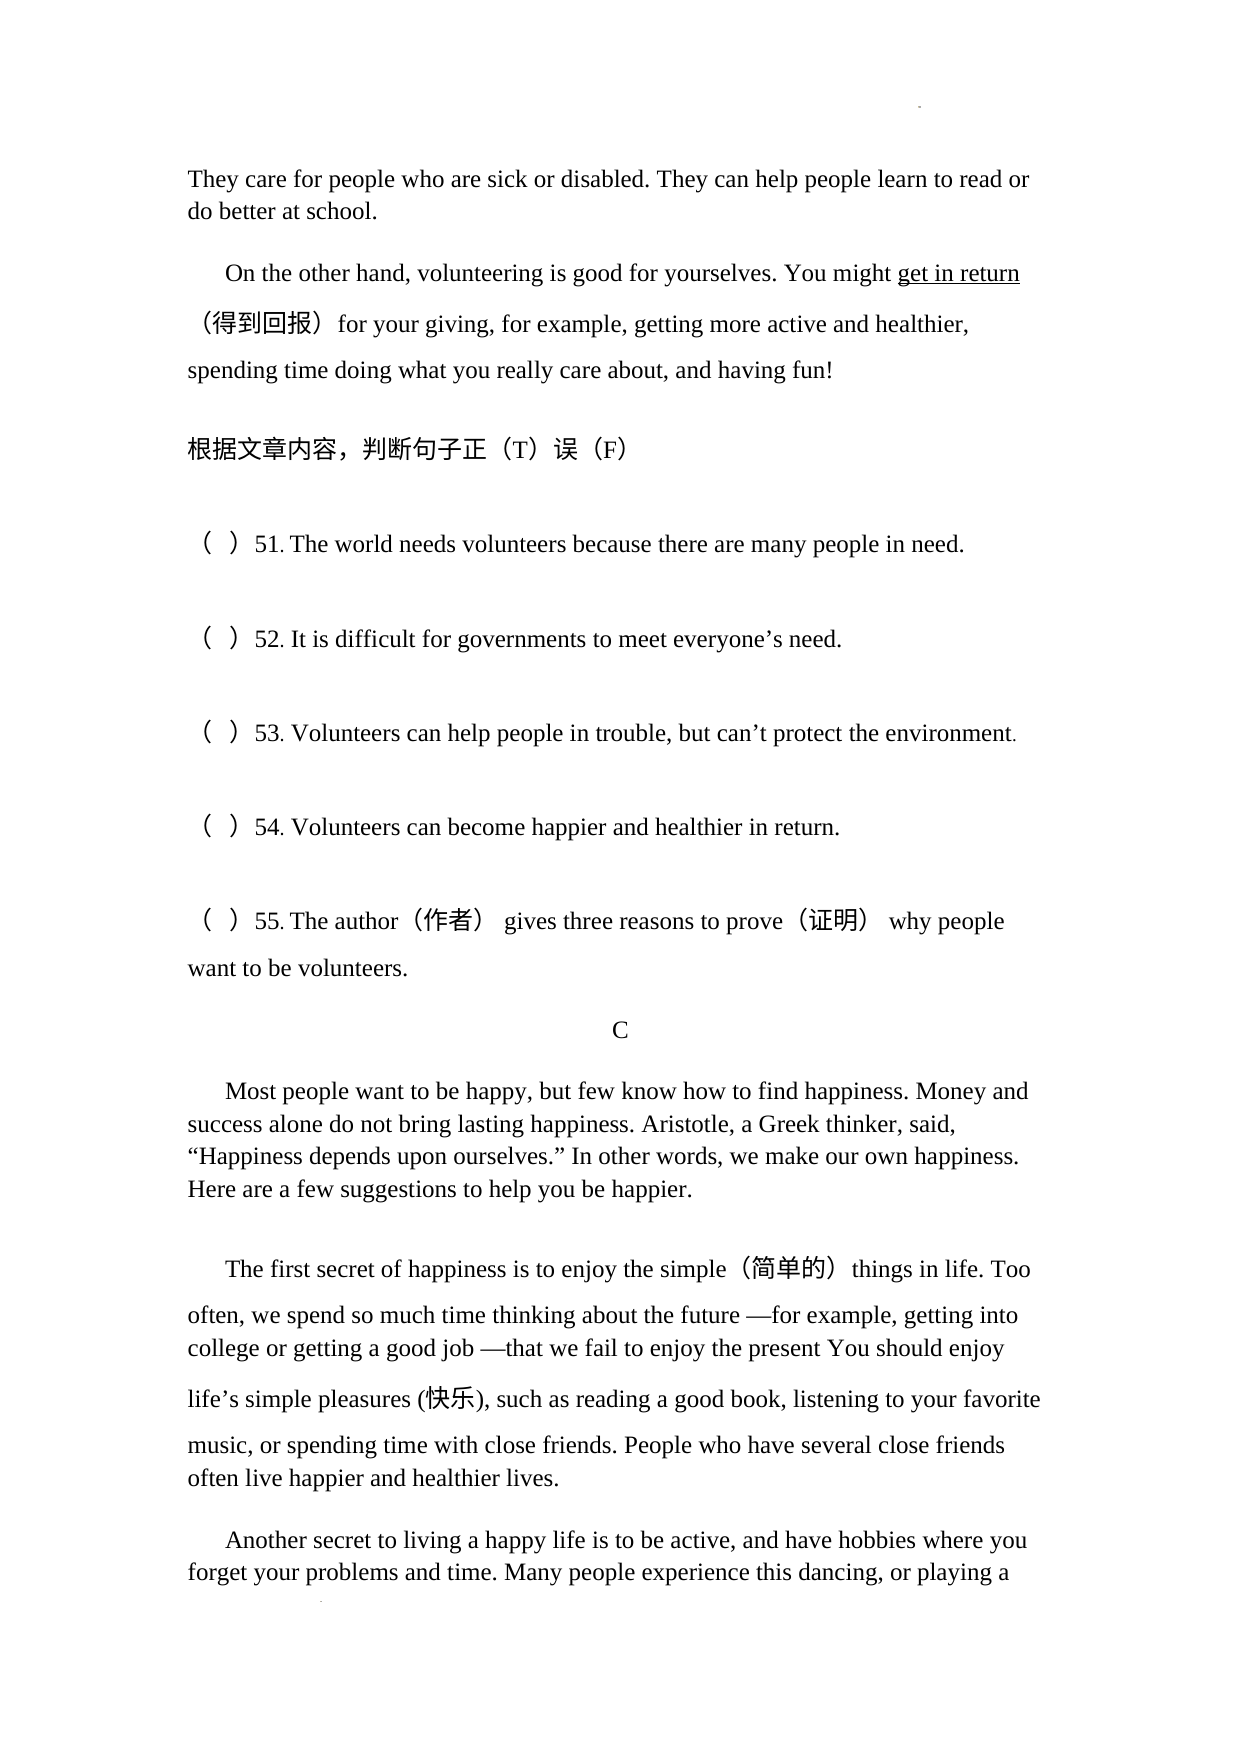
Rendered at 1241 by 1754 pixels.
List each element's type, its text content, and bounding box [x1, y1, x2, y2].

text （ ）53. Volunteers can help people in trouble, but can’t protect the environment. [187, 698, 1053, 763]
text （ ）54. Volunteers can become happier and healthier in return. [187, 792, 1053, 857]
text C [187, 1013, 1053, 1045]
text On the other hand, volunteering is good for yourselves. You might get in return （得到回报）for your giving, for example, getting more active and healthier, spending time doing what you really care about, and having fun! [187, 256, 1053, 386]
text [187, 1523, 1053, 1588]
text Most people want to be happy, but few know how to find happiness. Money and success alone do not bring lasting happiness. Aristotle, a Greek thinker, said, “Happiness depends upon ourselves.” In other words, we make our own happiness. Here are a few suggestions to help you be happier. [187, 1074, 1053, 1204]
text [187, 162, 1053, 227]
text （ ）52. It is difficult for governments to meet everyone’s need. [187, 604, 1053, 669]
text （ ）55. The author（作者） gives three reasons to prove（证明） why people want to be volunteers. [187, 886, 1053, 984]
text 根据文章内容，判断句子正（T）误（F） [187, 415, 1053, 480]
text （ ）51. The world needs volunteers because there are many people in need. [187, 509, 1053, 574]
text The first secret of happiness is to enjoy the simple（简单的）things in life. Too often, we spend so much time thinking about the future —for example, getting into college or getting a good job —that we fail to enjoy the present You should enjoy life’s simple pleasures (快乐), such as reading a good book, listening to your favorite music, or spending time with close friends. People who have several close friends often live happier and healthier lives. [187, 1234, 1053, 1494]
